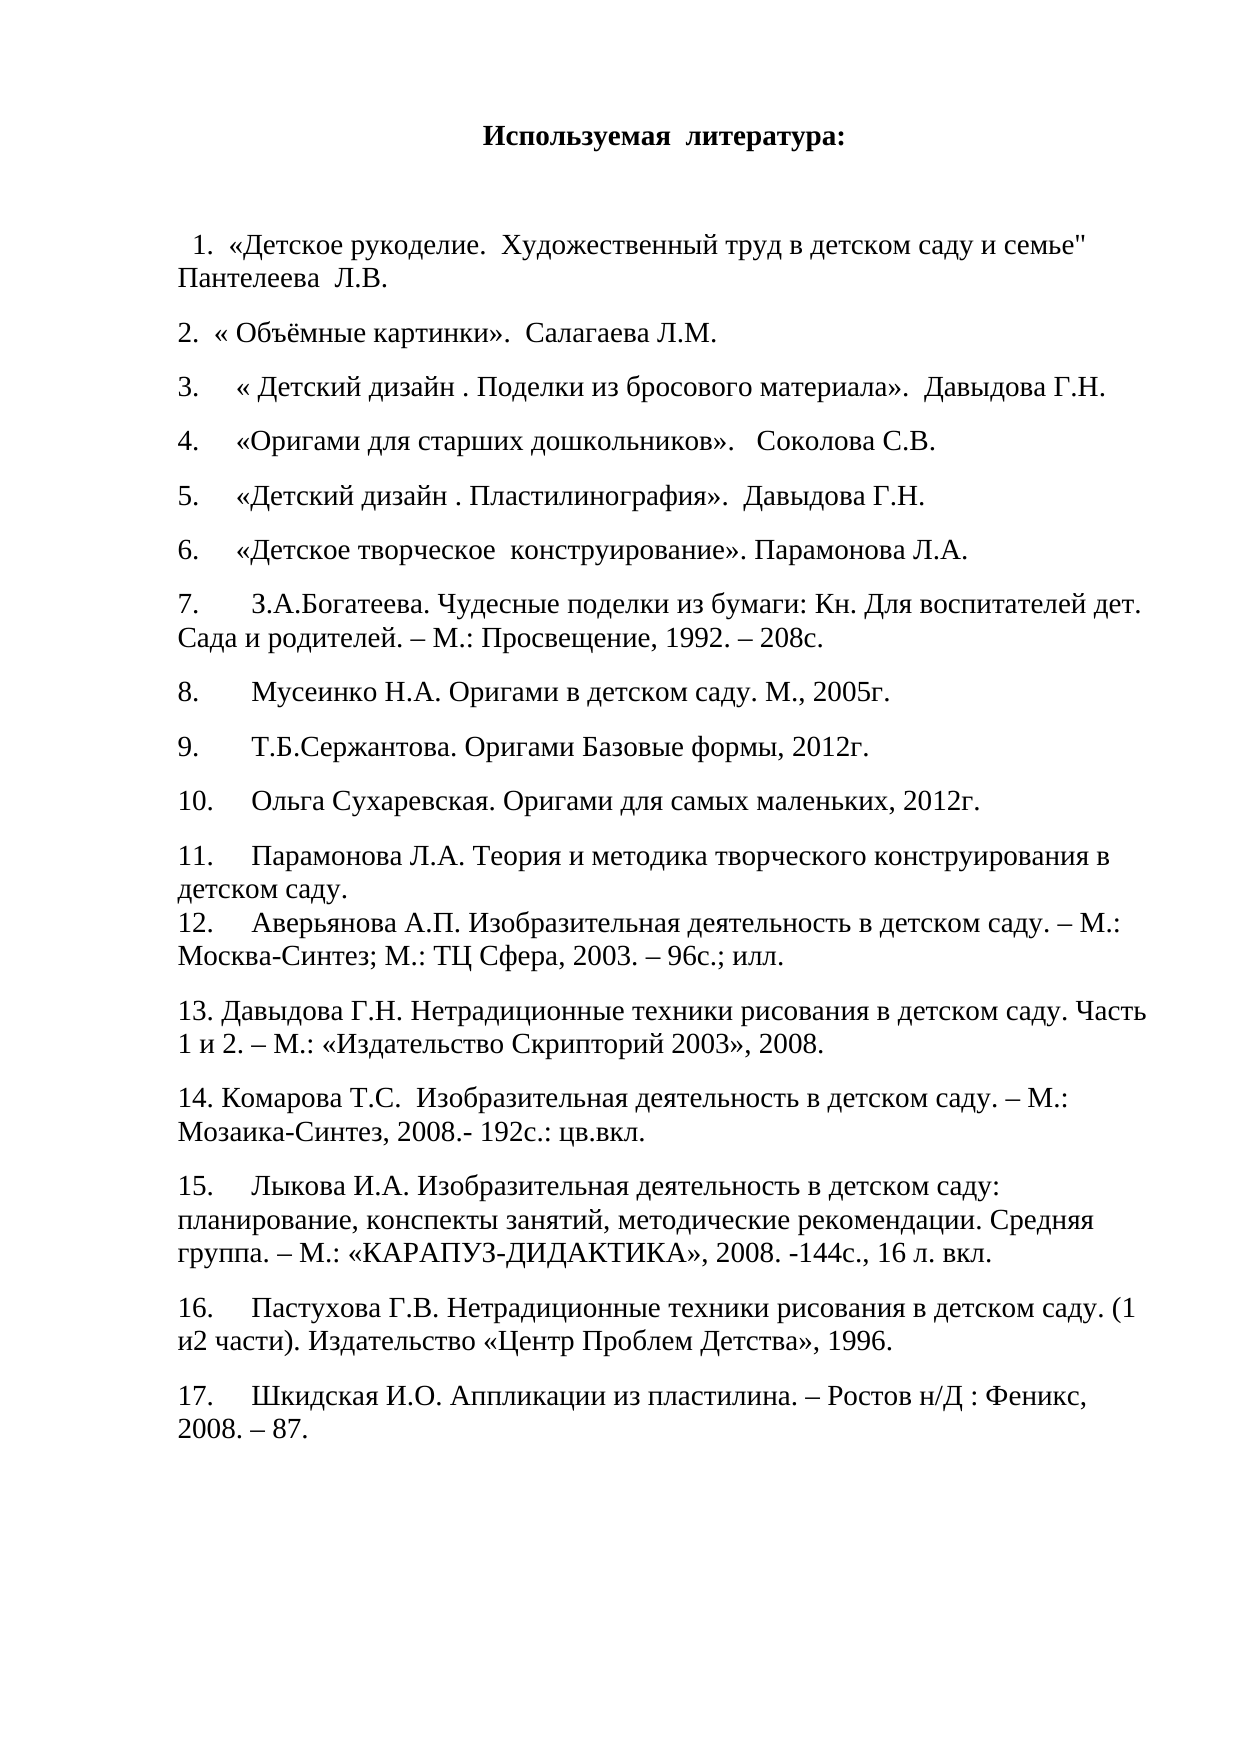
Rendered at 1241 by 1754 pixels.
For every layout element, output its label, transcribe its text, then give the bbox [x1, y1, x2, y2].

text 9. Т.Б.Сержантова. Оригами Базовые формы, 2012г. [177, 729, 1152, 762]
text 11. Парамонова Л.А. Теория и методика творческого конструирования в детском саду. 12. Аверьянова А.П. Изобразительная деятельность в детском саду. – М.: Москва-Синтез; М.: ТЦ Сфера, 2003. – 96с.; илл. [177, 838, 1152, 972]
text 7. З.А.Богатеева. Чудесные поделки из бумаги: Кн. Для воспитателей дет. Сада и родителей. – М.: Просвещение, 1992. – 208с. [177, 587, 1152, 654]
text 15. Лыкова И.А. Изобразительная деятельность в детском саду: планирование, конспекты занятий, методические рекомендации. Средняя группа. – М.: «КАРАПУЗ-ДИДАКТИКА», 2008. -144с., 16 л. вкл. [177, 1168, 1152, 1269]
text 5. «Детский дизайн . Пластилинография». Давыдова Г.Н. [177, 478, 1152, 511]
text Используемая литература: [177, 118, 1152, 152]
text 3. « Детский дизайн . Поделки из бросового материала». Давыдова Г.Н. [177, 369, 1152, 403]
text 8. Мусеинко Н.А. Оригами в детском саду. М., 2005г. [177, 674, 1152, 708]
text 14. Комарова Т.С. Изобразительная деятельность в детском саду. – М.: Мозаика-Синтез, 2008.- 192с.: цв.вкл. [177, 1081, 1152, 1148]
text 4. «Оригами для старших дошкольников». Соколова С.В. [177, 423, 1152, 457]
text 10. Ольга Сухаревская. Оригами для самых маленьких, 2012г. [177, 783, 1152, 817]
text 16. Пастухова Г.В. Нетрадиционные техники рисования в детском саду. (1 и2 части). Издательство «Центр Проблем Детства», 1996. [177, 1290, 1152, 1357]
text 2. « Объёмные картинки». Салагаева Л.М. [177, 315, 1152, 348]
text 13. Давыдова Г.Н. Нетрадиционные техники рисования в детском саду. Часть 1 и 2. – М.: «Издательство Скрипторий 2003», 2008. [177, 993, 1152, 1060]
text 1. «Детское рукоделие. Художественный труд в детском саду и семье" Пантелеева Л.В. [177, 227, 1152, 294]
text 6. «Детское творческое конструирование». Парамонова Л.А. [177, 532, 1152, 566]
text 17. Шкидская И.О. Аппликации из пластилина. – Ростов н/Д : Феникс, 2008. – 87. [177, 1378, 1152, 1445]
